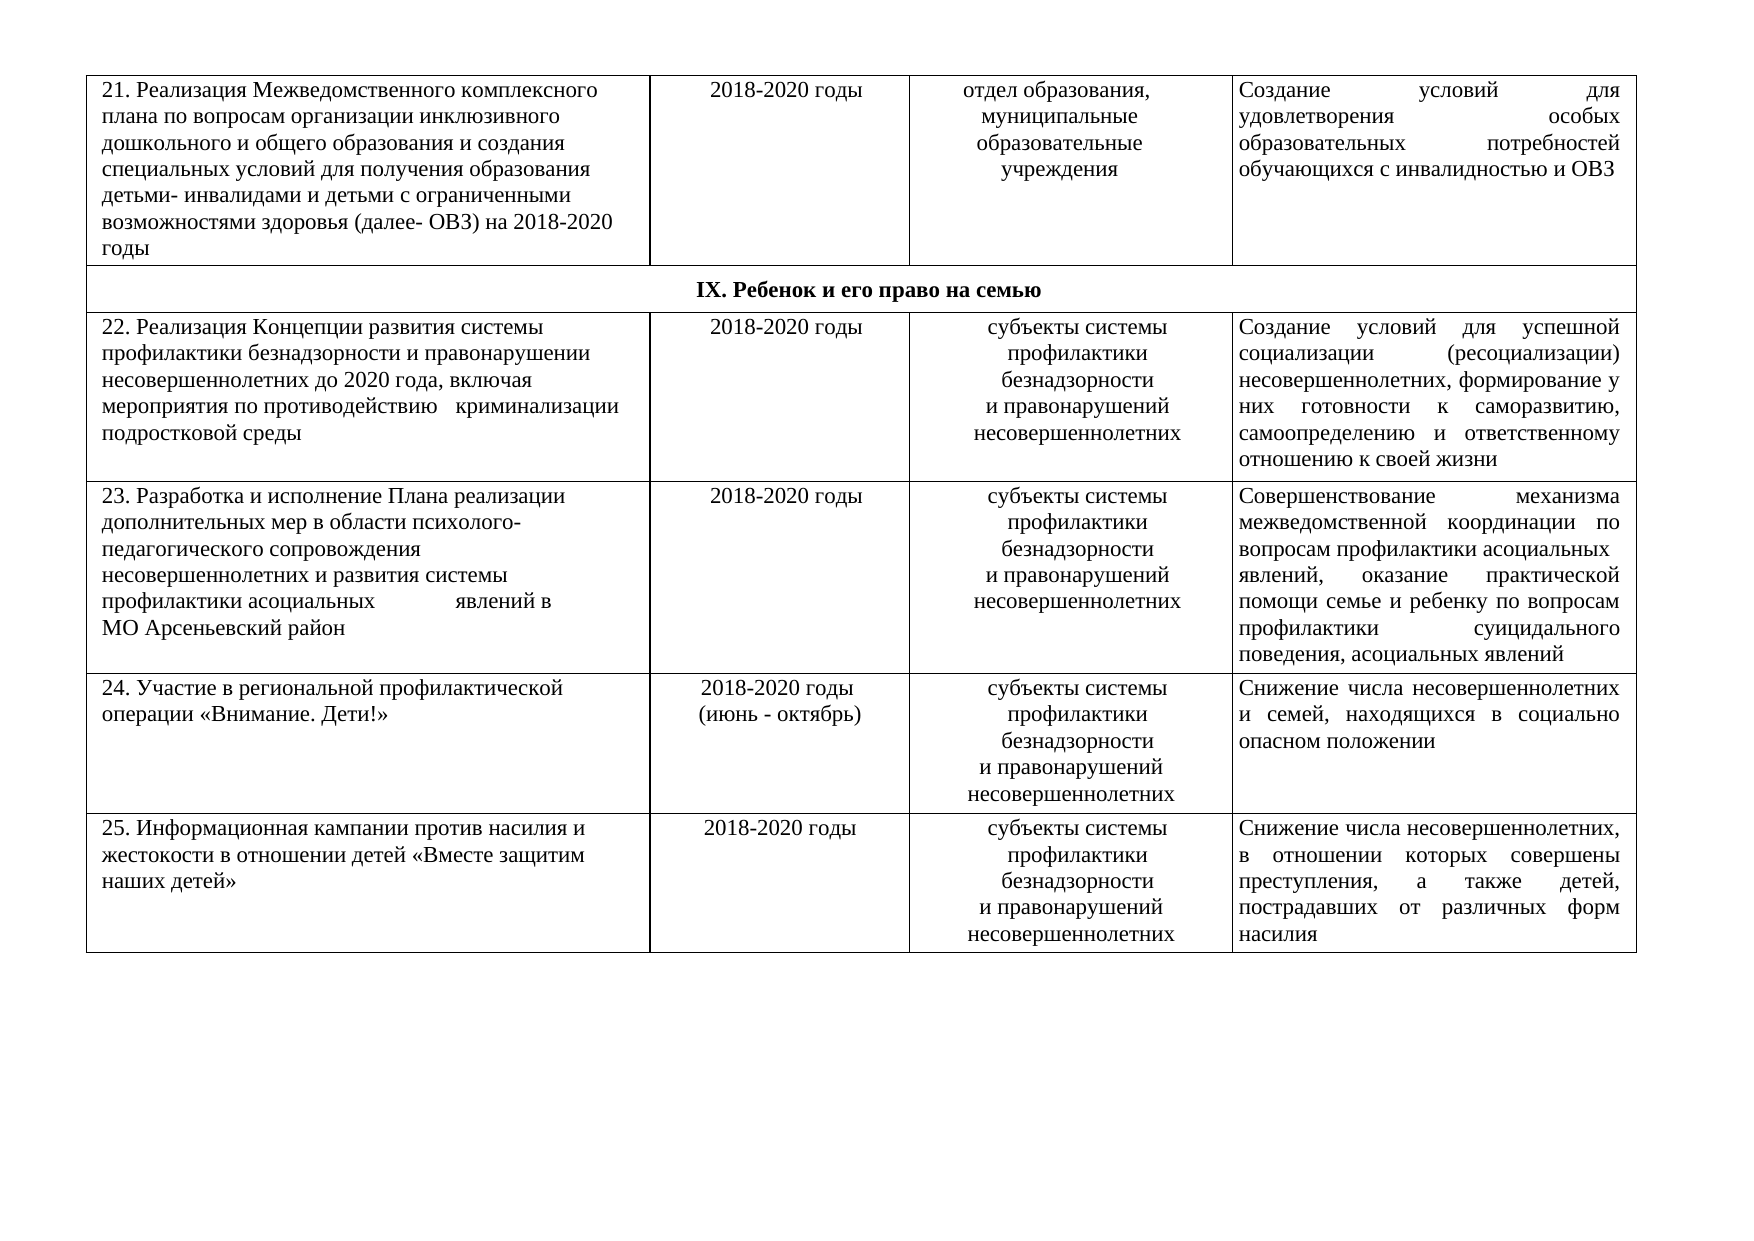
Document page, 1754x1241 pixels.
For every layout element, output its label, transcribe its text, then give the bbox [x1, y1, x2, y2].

table_cell 22. Реализация Концепции развития системы профилактики безнадзорности и правонарушении несовершеннолетних до 2020 года, включая мероприятия по противодействию криминализации подростковой среды [87, 313, 649, 481]
table_cell 2018-2020 годы [651, 313, 909, 481]
table_cell субъекты системы профилактики безнадзорности и правонарушений несовершеннолетних [910, 674, 1232, 813]
table_cell Снижение числа несовершеннолетних, в отношении которых совершены преступления, а также детей, пострадавших от различных форм насилия [1233, 814, 1636, 952]
table_cell Создание условий для удовлетворения особых образовательных потребностей обучающихся с инвалидностью и ОВЗ [1233, 76, 1636, 265]
table_cell 23. Разработка и исполнение Плана реализации дополнительных мер в области психолого- педагогического сопровождения несовершеннолетних и развития системы профилактики асоциальных явлений в МО Арсеньевский район [87, 482, 649, 673]
table_cell субъекты системы профилактики безнадзорности и правонарушений несовершеннолетних [910, 313, 1232, 481]
table_cell 2018-2020 годы [651, 76, 909, 265]
table_cell 24. Участие в региональной профилактической операции «Внимание. Дети!» [87, 674, 649, 813]
table_cell субъекты системы профилактики безнадзорности и правонарушений несовершеннолетних [910, 482, 1232, 673]
table_cell 25. Информационная кампании против насилия и жестокости в отношении детей «Вместе защитим наших детей» [87, 814, 649, 952]
table_cell Создание условий для успешной социализации (ресоциализации) несовершеннолетних, формирование у них готовности к саморазвитию, самоопределению и ответственному отношению к своей жизни [1233, 313, 1636, 481]
table_cell 21. Реализация Межведомственного комплексного плана по вопросам организации инклюзивного дошкольного и общего образования и создания специальных условий для получения образования детьми- инвалидами и детьми с ограниченными возможностями здоровья (далее- ОВЗ) на 2018-2020 годы [87, 76, 649, 265]
table_cell IX. Ребенок и его право на семью [87, 266, 1636, 312]
table_cell Снижение числа несовершеннолетних и семей, находящихся в социально опасном положении [1233, 674, 1636, 813]
table_cell субъекты системы профилактики безнадзорности и правонарушений несовершеннолетних [910, 814, 1232, 952]
table_cell 2018-2020 годы [651, 814, 909, 952]
table_cell отдел образования, муниципальные образовательные учреждения [910, 76, 1232, 265]
table_cell 2018-2020 годы [651, 482, 909, 673]
table_cell 2018-2020 годы (июнь - октябрь) [651, 674, 909, 813]
table_cell Совершенствование механизма межведомственной координации по вопросам профилактики асоциальных явлений, оказание практической помощи семье и ребенку по вопросам профилактики суицидального поведения, асоциальных явлений [1233, 482, 1636, 673]
